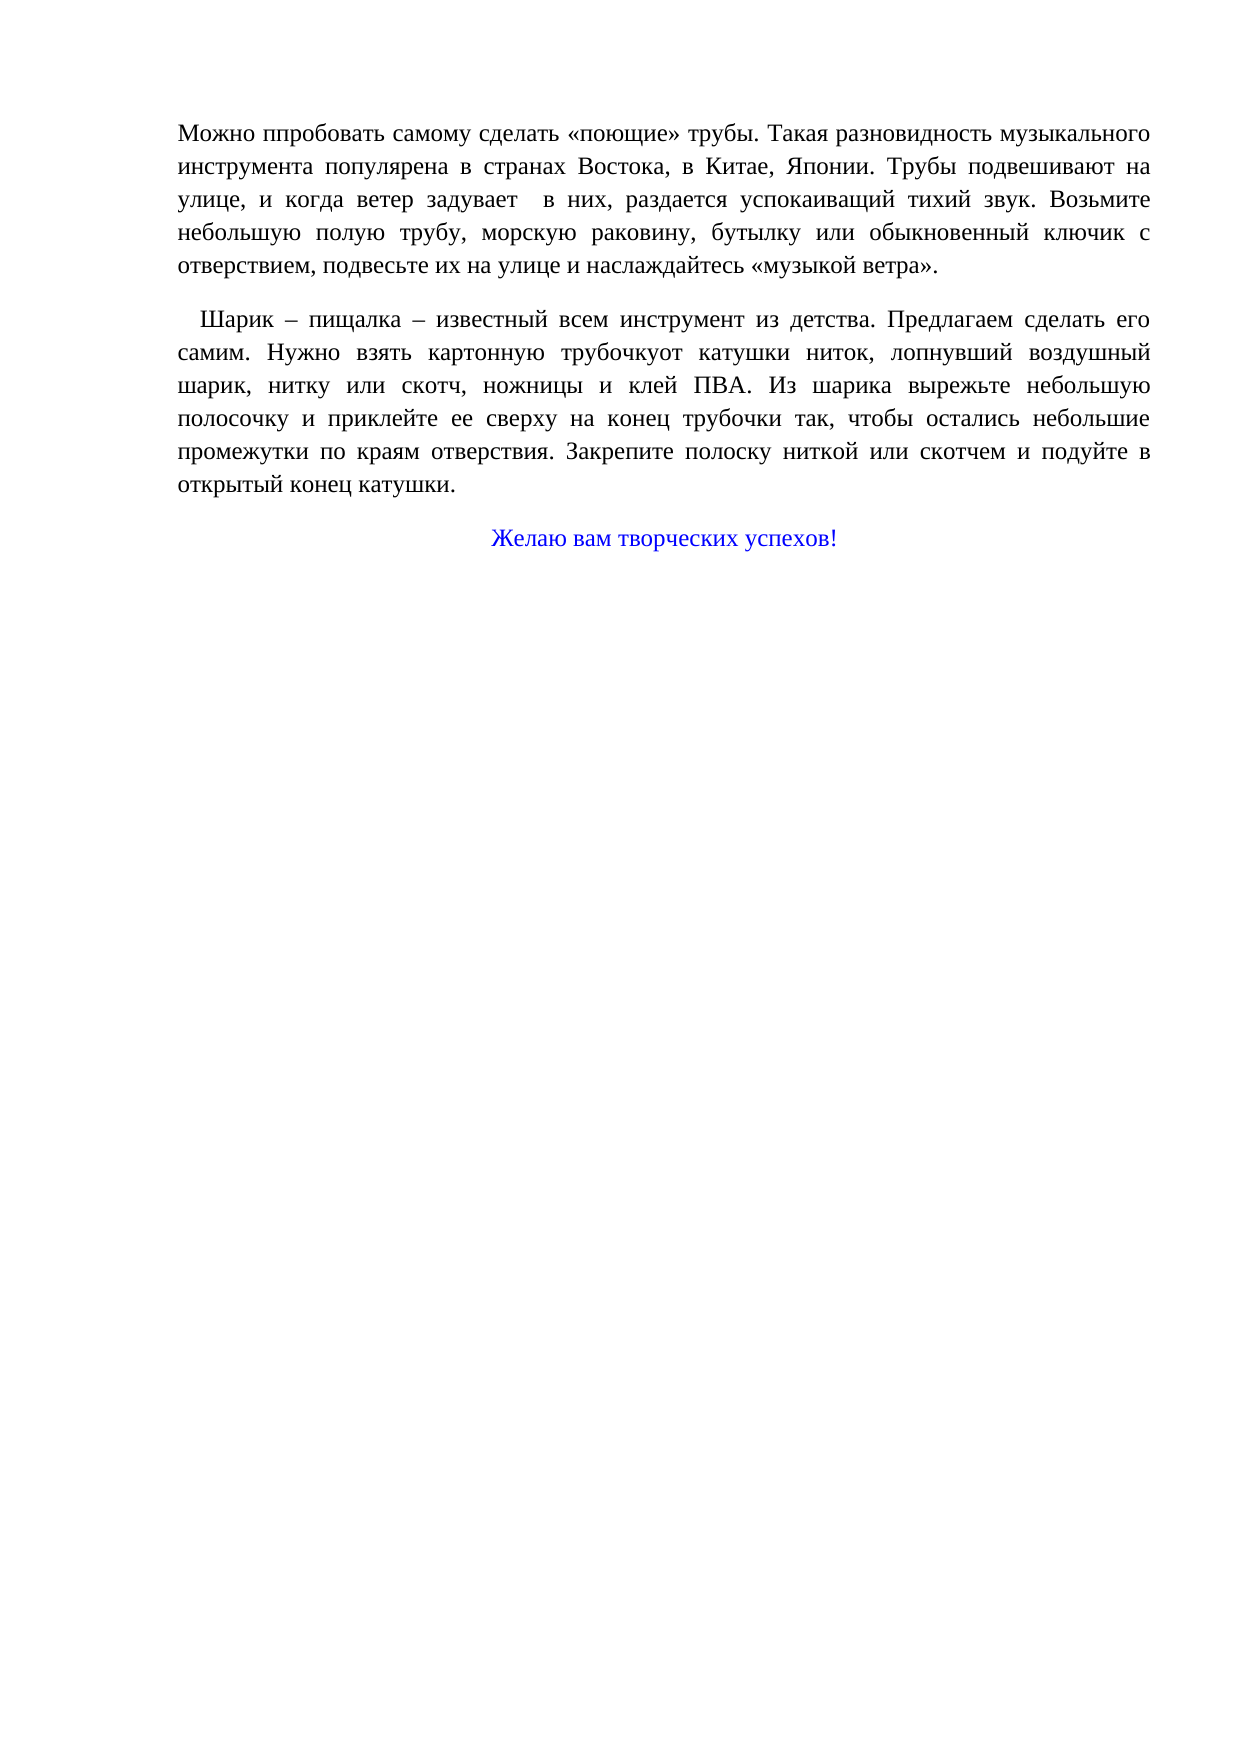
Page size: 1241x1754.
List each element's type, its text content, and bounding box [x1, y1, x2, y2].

text Желаю вам творческих успехов! [177, 523, 1152, 552]
text Шарик – пищалка – известный всем инструмент из детства. Предлагаем сделать его самим. Нужно взять картонную трубочкуот катушки ниток, лопнувший воздушный шарик, нитку или скотч, ножницы и клей ПВА. Из шарика вырежьте небольшую полосочку и приклейте ее сверху на конец трубочки так, чтобы остались небольшие промежутки по краям отверствия. Закрепите полоску ниткой или скотчем и подуйте в открытый конец катушки. [177, 304, 1152, 498]
text Можно ппробовать самому сделать «поющие» трубы. Такая разновидность музыкального инструмента популярена в странах Востока, в Китае, Японии. Трубы подвешивают на улице, и когда ветер задувает в них, раздается успокаиващий тихий звук. Возьмите небольшую полую трубу, морскую раковину, бутылку или обыкновенный ключик с отверствием, подвесьте их на улице и наслаждайтесь «музыкой ветра». [177, 118, 1152, 279]
